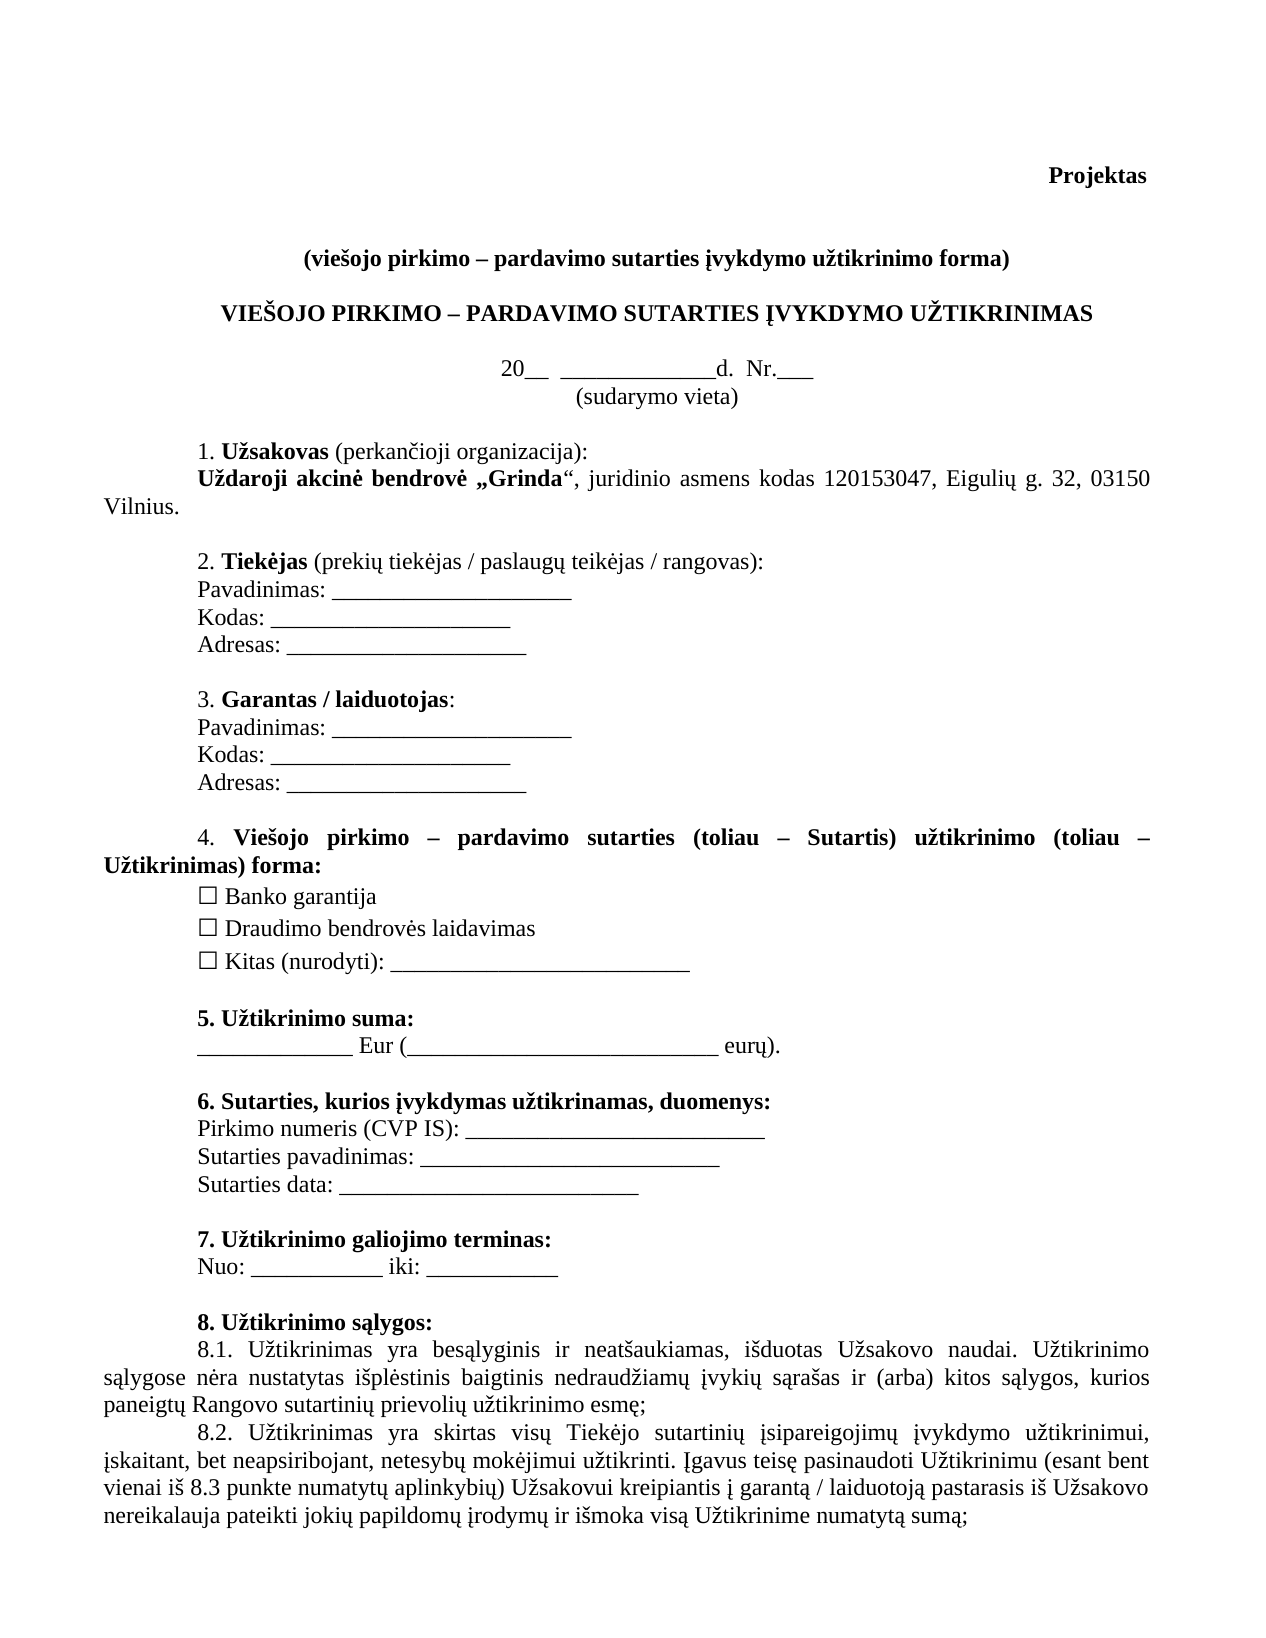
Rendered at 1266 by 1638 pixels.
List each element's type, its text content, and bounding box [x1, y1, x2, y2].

text Pavadinimas: ____________________ [103, 575, 1152, 602]
text VIEŠOJO PIRKIMO – PARDAVIMO SUTARTIES ĮVYKDYMO UŽTIKRINIMAS [103, 299, 1152, 326]
text Pavadinimas: ____________________ [103, 713, 1152, 741]
text Projektas [1048, 161, 1152, 188]
text (sudarymo vieta) [103, 382, 1152, 409]
text ☐ Kitas (nurodyti): _________________________ [103, 944, 1152, 976]
text 5. Užtikrinimo suma: [103, 1004, 1152, 1032]
text Sutarties data: _________________________ [103, 1169, 1152, 1197]
text Adresas: ____________________ [103, 768, 1152, 796]
text ☐ Banko garantija [103, 878, 1152, 911]
text (viešojo pirkimo – pardavimo sutarties įvykdymo užtikrinimo forma) [103, 244, 1152, 271]
text 8.2. Užtikrinimas yra skirtas visų Tiekėjo sutartinių įsipareigojimų įvykdymo užtikrinimui, įskaitant, bet neapsiribojant, netesybų mokėjimui užtikrinti. Įgavus teisę pasinaudoti Užtikrinimu (esant bent vienai iš 8.3 punkte numatytų aplinkybių) Užsakovui kreipiantis į garantą / laiduotoją pastarasis iš Užsakovo nereikalauja pateikti jokių papildomų įrodymų ir išmoka visą Užtikrinime numatytą sumą; [103, 1418, 1152, 1528]
text Nuo: ___________ iki: ___________ [103, 1252, 1152, 1280]
text Kodas: ____________________ [103, 602, 1152, 630]
text 2. Tiekėjas (prekių tiekėjas / paslaugų teikėjas / rangovas): [103, 547, 1152, 575]
text ☐ Draudimo bendrovės laidavimas [103, 911, 1152, 944]
text 6. Sutarties, kurios įvykdymas užtikrinamas, duomenys: [103, 1087, 1152, 1114]
text Pirkimo numeris (CVP IS): _________________________ [103, 1114, 1152, 1142]
text 1. Užsakovas (perkančioji organizacija): [103, 437, 1152, 464]
text 8.1. Užtikrinimas yra besąlyginis ir neatšaukiamas, išduotas Užsakovo naudai. Užtikrinimo sąlygose nėra nustatytas išplėstinis baigtinis nedraudžiamų įvykių sąrašas ir (arba) kitos sąlygos, kurios paneigtų Rangovo sutartinių prievolių užtikrinimo esmę; [103, 1335, 1152, 1418]
text Adresas: ____________________ [103, 630, 1152, 658]
text _____________ Eur (__________________________ eurų). [103, 1032, 1152, 1059]
text 8. Užtikrinimo sąlygos: [103, 1308, 1152, 1335]
text 3. Garantas / laiduotojas: [103, 685, 1152, 713]
text Sutarties pavadinimas: _________________________ [103, 1142, 1152, 1169]
text Uždaroji akcinė bendrovė „Grinda“, juridinio asmens kodas 120153047, Eigulių g. 32, 03150 Vilnius. [103, 464, 1152, 520]
text 4. Viešojo pirkimo – pardavimo sutarties (toliau – Sutartis) užtikrinimo (toliau – Užtikrinimas) forma: [103, 823, 1152, 878]
text 20__ _____________d. Nr.___ [103, 354, 1152, 382]
text Kodas: ____________________ [103, 741, 1152, 768]
text 7. Užtikrinimo galiojimo terminas: [103, 1225, 1152, 1252]
